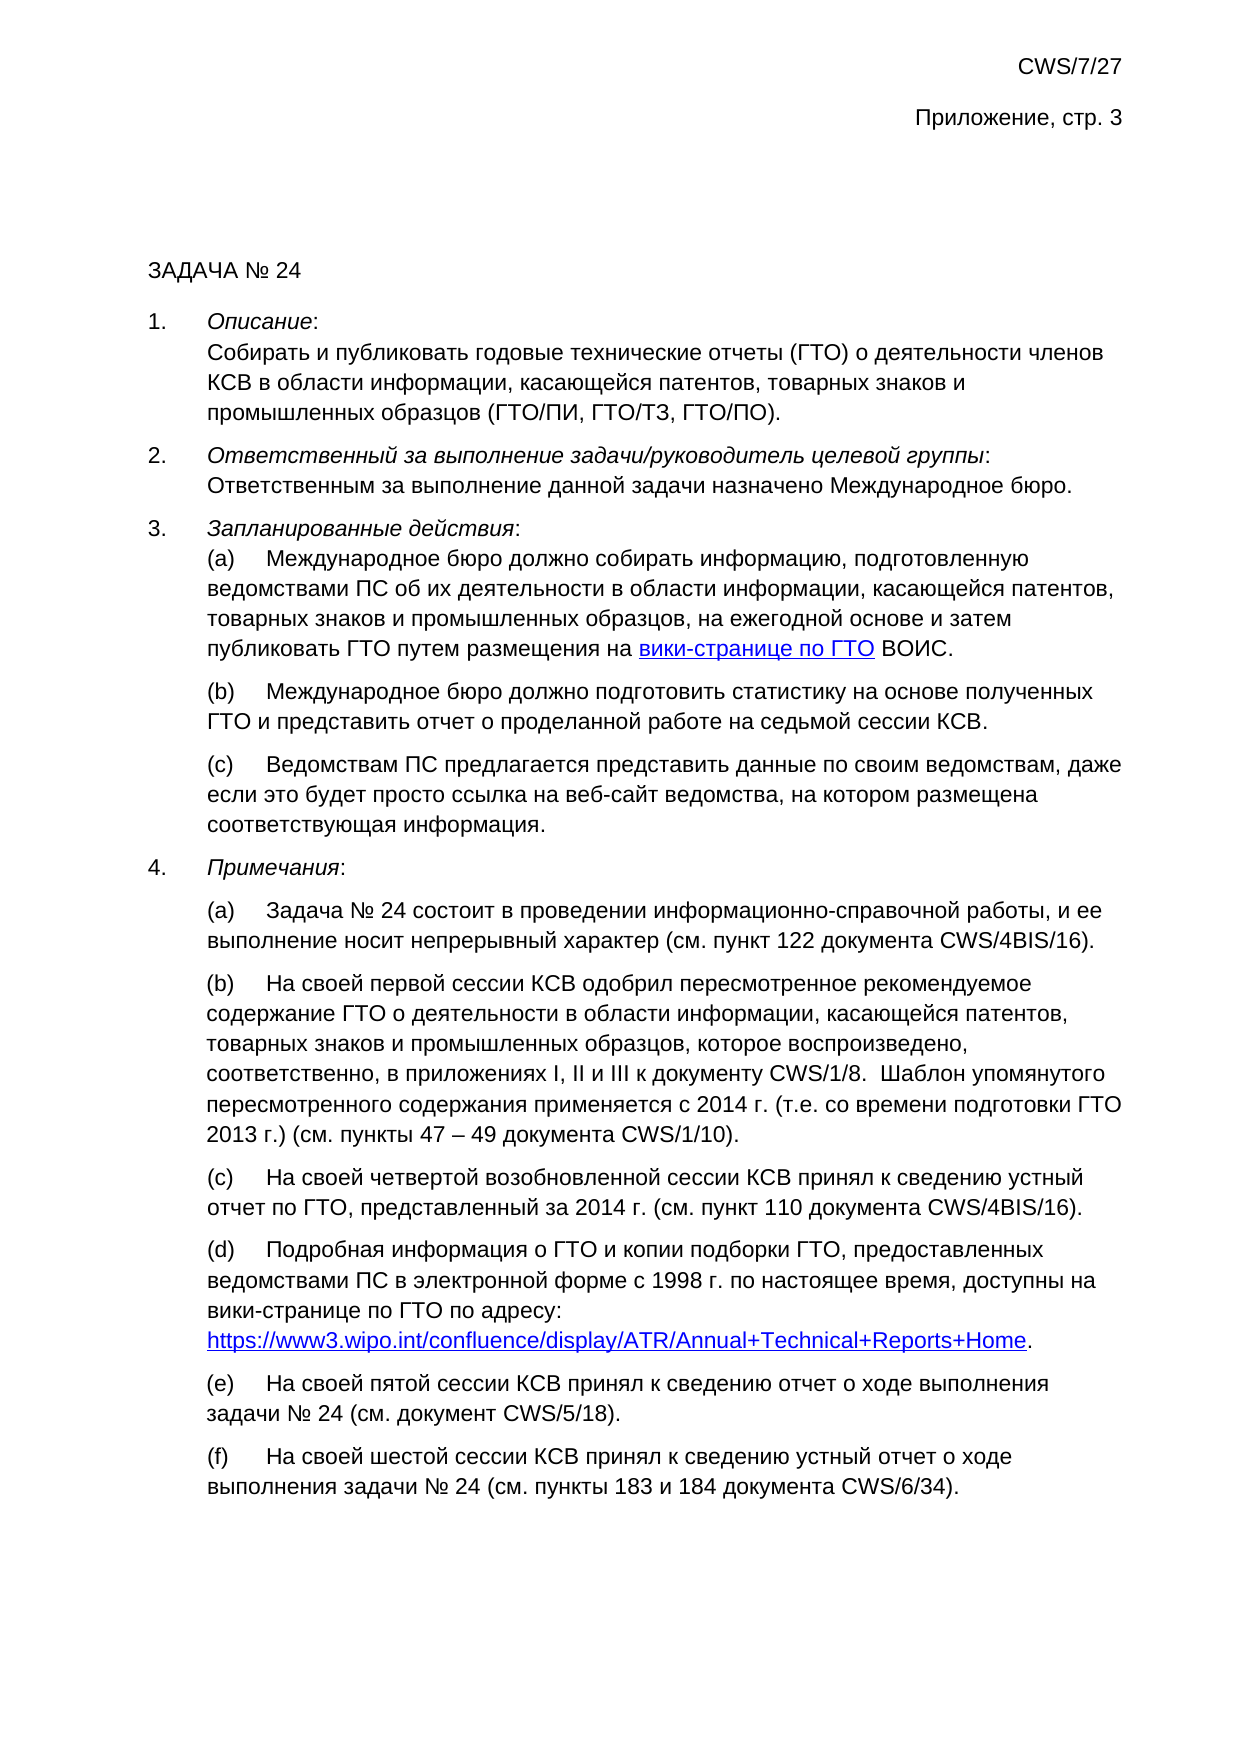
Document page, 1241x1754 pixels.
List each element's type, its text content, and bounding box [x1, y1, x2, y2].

text (e) На своей пятой сессии КСВ принял к сведению отчет о ходе выполнения задачи № 24 (см. документ CWS/5/18). [206, 1370, 1122, 1426]
text 1. Описание: Собирать и публиковать годовые технические отчеты (ГТО) о деятельности членов КСВ в области информации, касающейся патентов, товарных знаков и промышленных образцов (ГТО/ПИ, ГТО/ТЗ, ГТО/ПО). [148, 308, 1122, 425]
text 2. Ответственный за выполнение задачи/руководитель целевой группы: Ответственным за выполнение данной задачи назначено Международное бюро. [148, 442, 1122, 498]
text (c) На своей четвертой возобновленной сессии КСВ принял к сведению устный отчет по ГТО, представленный за 2014 г. (см. пункт 110 документа CWS/4BIS/16). [207, 1163, 1122, 1220]
text (a) Задача № 24 состоит в проведении информационно-справочной работы, и ее выполнение носит непрерывный характер (см. пункт 122 документа CWS/4BIS/16). [148, 897, 1122, 953]
text 3. Запланированные действия: (a) Международное бюро должно собирать информацию, подготовленную ведомствами ПС об их деятельности в области информации, касающейся патентов, товарных знаков и промышленных образцов, на ежегодной основе и затем публиковать ГТО путем размещения на вики-странице по ГТО ВОИС. [148, 514, 1122, 662]
text (b) Международное бюро должно подготовить статистику на основе полученных ГТО и представить отчет о проделанной работе на седьмой сессии КСВ. [148, 678, 1122, 735]
text (c) Ведомствам ПС предлагается представить данные по своим ведомствам, даже если это будет просто ссылка на веб-сайт ведомства, на котором размещена соответствующая информация. [148, 751, 1122, 838]
text 4. Примечания: [148, 854, 1122, 881]
text (d) Подробная информация о ГТО и копии подборки ГТО, предоставленных ведомствами ПС в электронной форме с 1998 г. по настоящее время, доступны на вики-странице по ГТО по адресу: https://www3.wipo.int/confluence/display/ATR/Annual+Technical+Reports+Home. [207, 1236, 1122, 1353]
text ЗАДАЧА № 24 [148, 257, 1122, 284]
text (b) На своей первой сессии КСВ одобрил пересмотренное рекомендуемое содержание ГТО о деятельности в области информации, касающейся патентов, товарных знаков и промышленных образцов, которое воспроизведено, соответственно, в приложениях I, II и III к документу CWS/1/8. Шаблон упомянутого пересмотренного содержания применяется с 2014 г. (т.е. со времени подготовки ГТО 2013 г.) (см. пункты 47 – 49 документа CWS/1/10). [206, 970, 1122, 1147]
text (f) На своей шестой сессии КСВ принял к сведению устный отчет о ходе выполнения задачи № 24 (см. пункты 183 и 184 документа CWS/6/34). [207, 1443, 1122, 1499]
